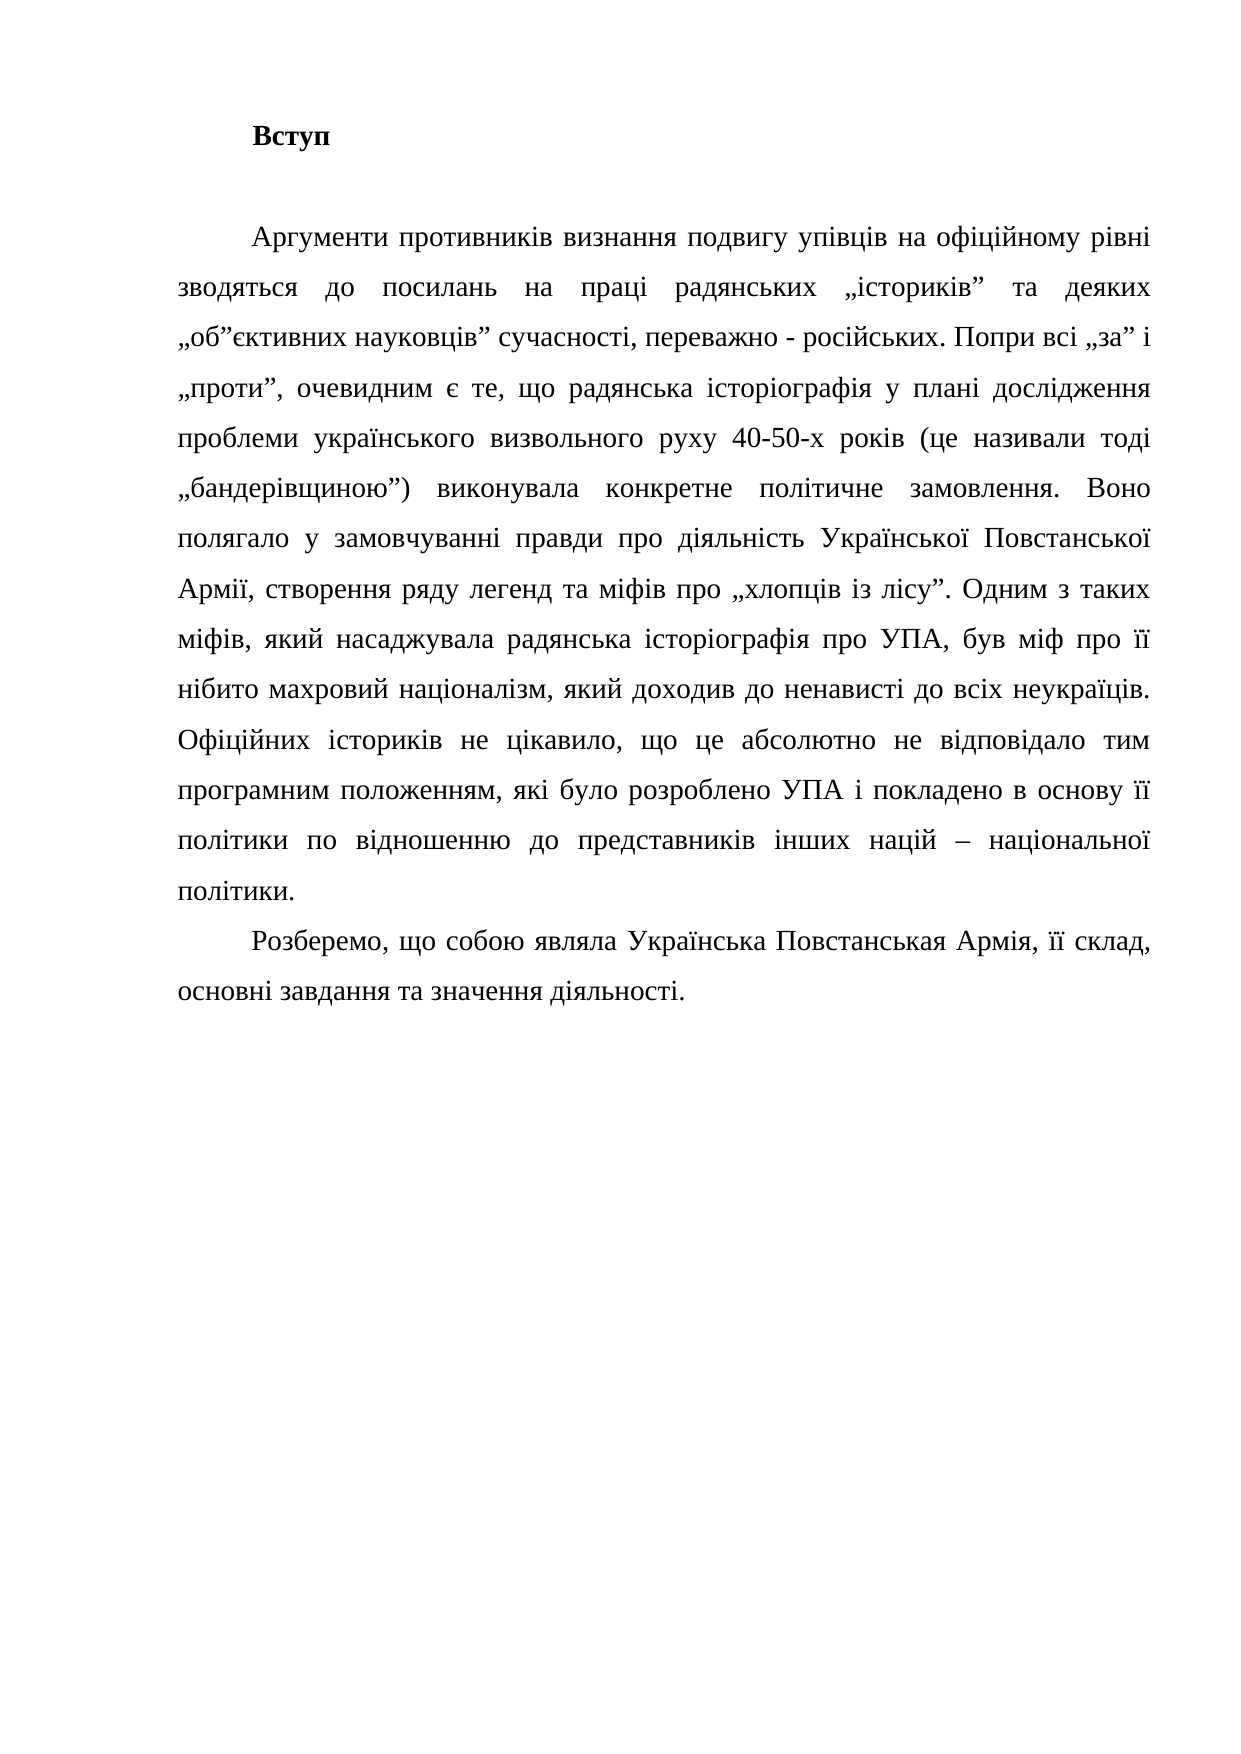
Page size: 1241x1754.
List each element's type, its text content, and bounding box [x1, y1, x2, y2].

text Вступ [177, 118, 1152, 152]
text Розберемо, що собою являла Українська Повстанськая Армія, її склад, основні завдання та значення діяльності. [177, 923, 1152, 1007]
text Аргументи противників визнання подвигу упівців на офіційному рівні зводяться до посилань на праці радянських „істориків” та деяких „об”єктивних науковців” сучасності, переважно - російських. Попри всі „за” і „проти”, очевидним є те, що радянська історіографія у плані дослідження проблеми українського визвольного руху 40-50-х років (це називали тоді „бандерівщиною”) виконувала конкретне політичне замовлення. Воно полягало у замовчуванні правди про діяльність Української Повстанської Армії, створення ряду легенд та міфів про „хлопців із лісу”. Одним з таких міфів, який насаджувала радянська історіографія про УПА, був міф про її нібито махровий націоналізм, який доходив до ненависті до всіх неукраїців. Офіційних істориків не цікавило, що це абсолютно не відповідало тим програмним положенням, які було розроблено УПА і покладено в основу її політики по відношенню до представників інших націй – національної політики. [177, 219, 1152, 906]
